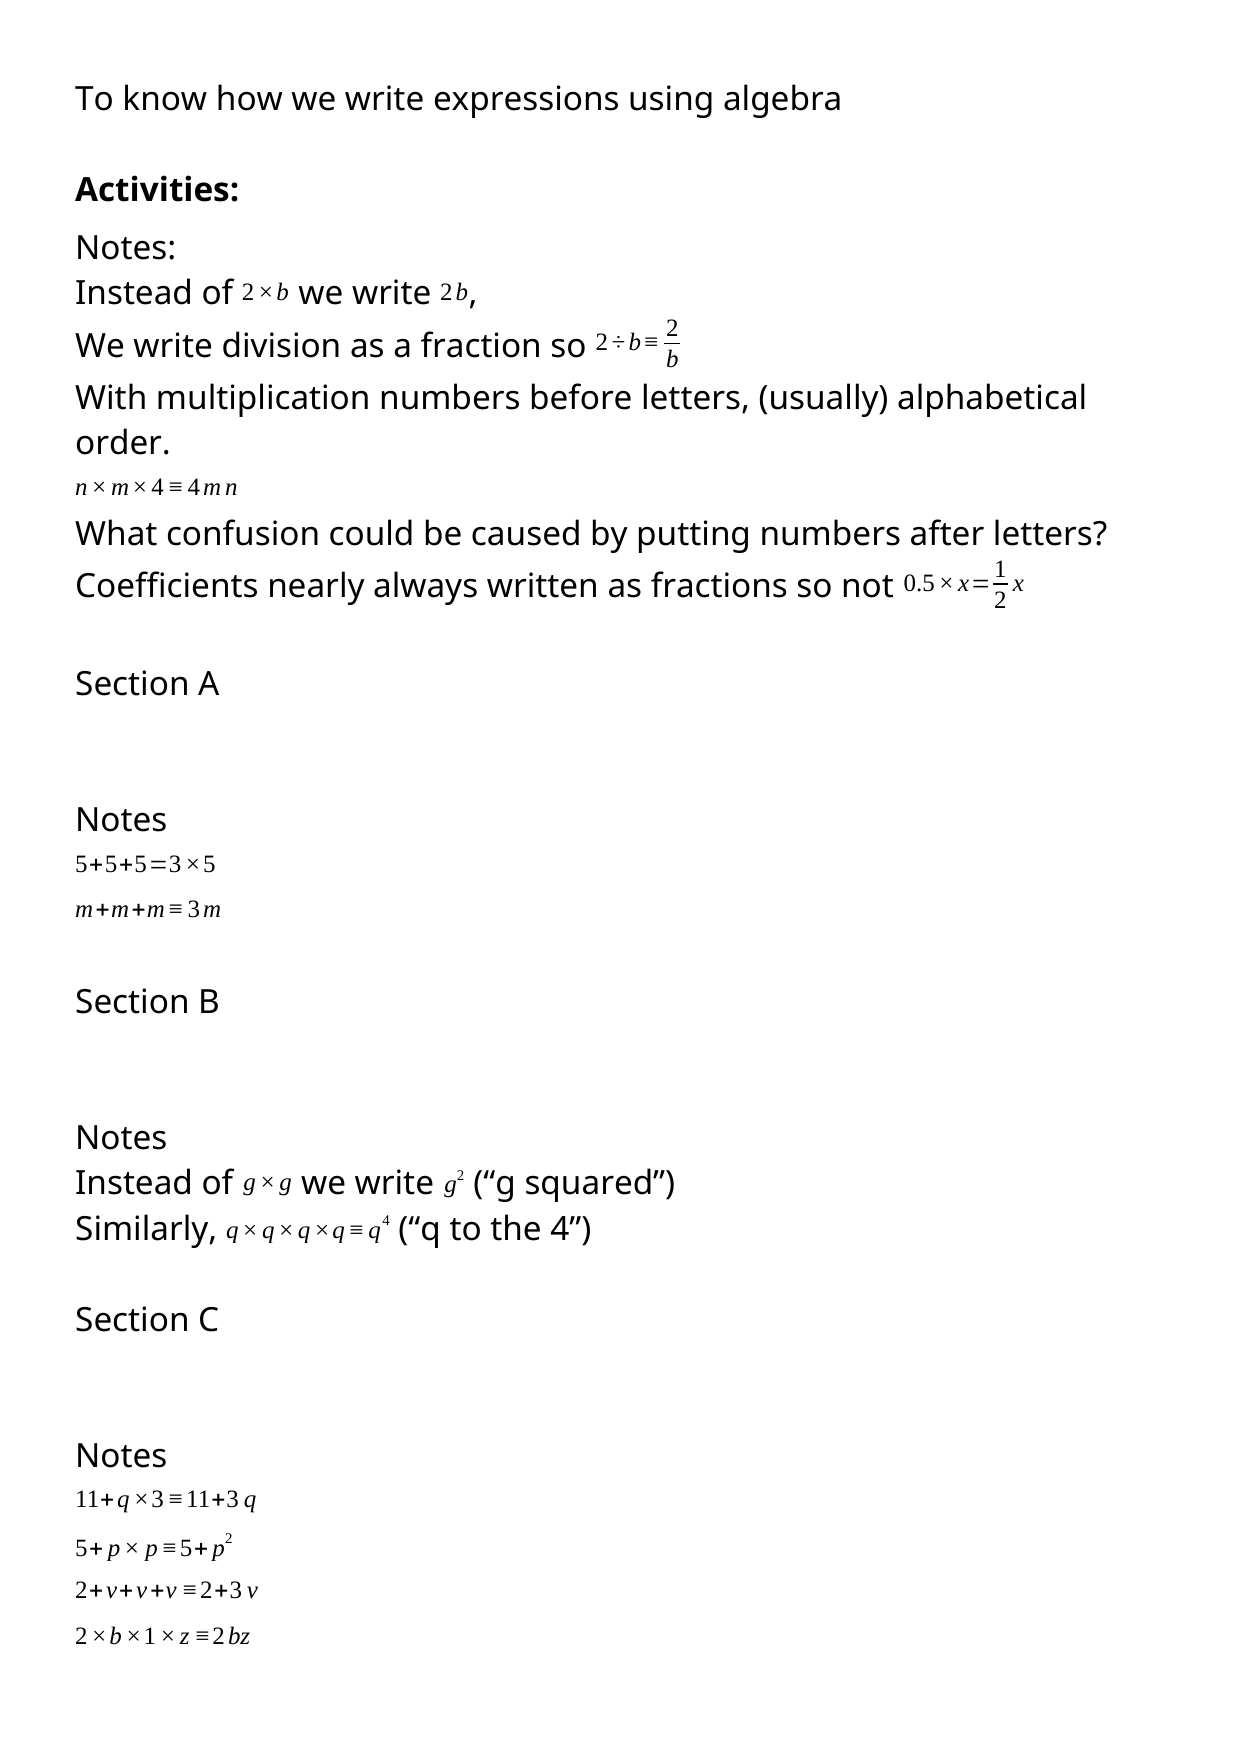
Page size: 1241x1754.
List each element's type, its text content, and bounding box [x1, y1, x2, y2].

text With multiplication numbers before letters, (usually) alphabetical order. [75, 373, 1165, 464]
text What confusion could be caused by putting numbers after letters? [75, 510, 1165, 555]
subtitle Activities: [75, 166, 1165, 211]
text We write division as a fraction so [75, 314, 1165, 373]
text Notes: [75, 224, 1165, 269]
text To know how we write expressions using algebra [75, 75, 1165, 120]
text Notes [75, 796, 1165, 841]
text Notes [75, 1114, 1165, 1159]
text Instead of we write (“g squared”) [75, 1159, 1165, 1204]
text Coefficients nearly always written as fractions so not [75, 555, 1165, 614]
text Similarly, (“q to the 4”) [75, 1204, 1165, 1250]
text Section B [75, 977, 1165, 1023]
text Section A [75, 659, 1165, 705]
text Notes [75, 1432, 1165, 1477]
text Instead of we write , [75, 269, 1165, 314]
text Section C [75, 1295, 1165, 1341]
